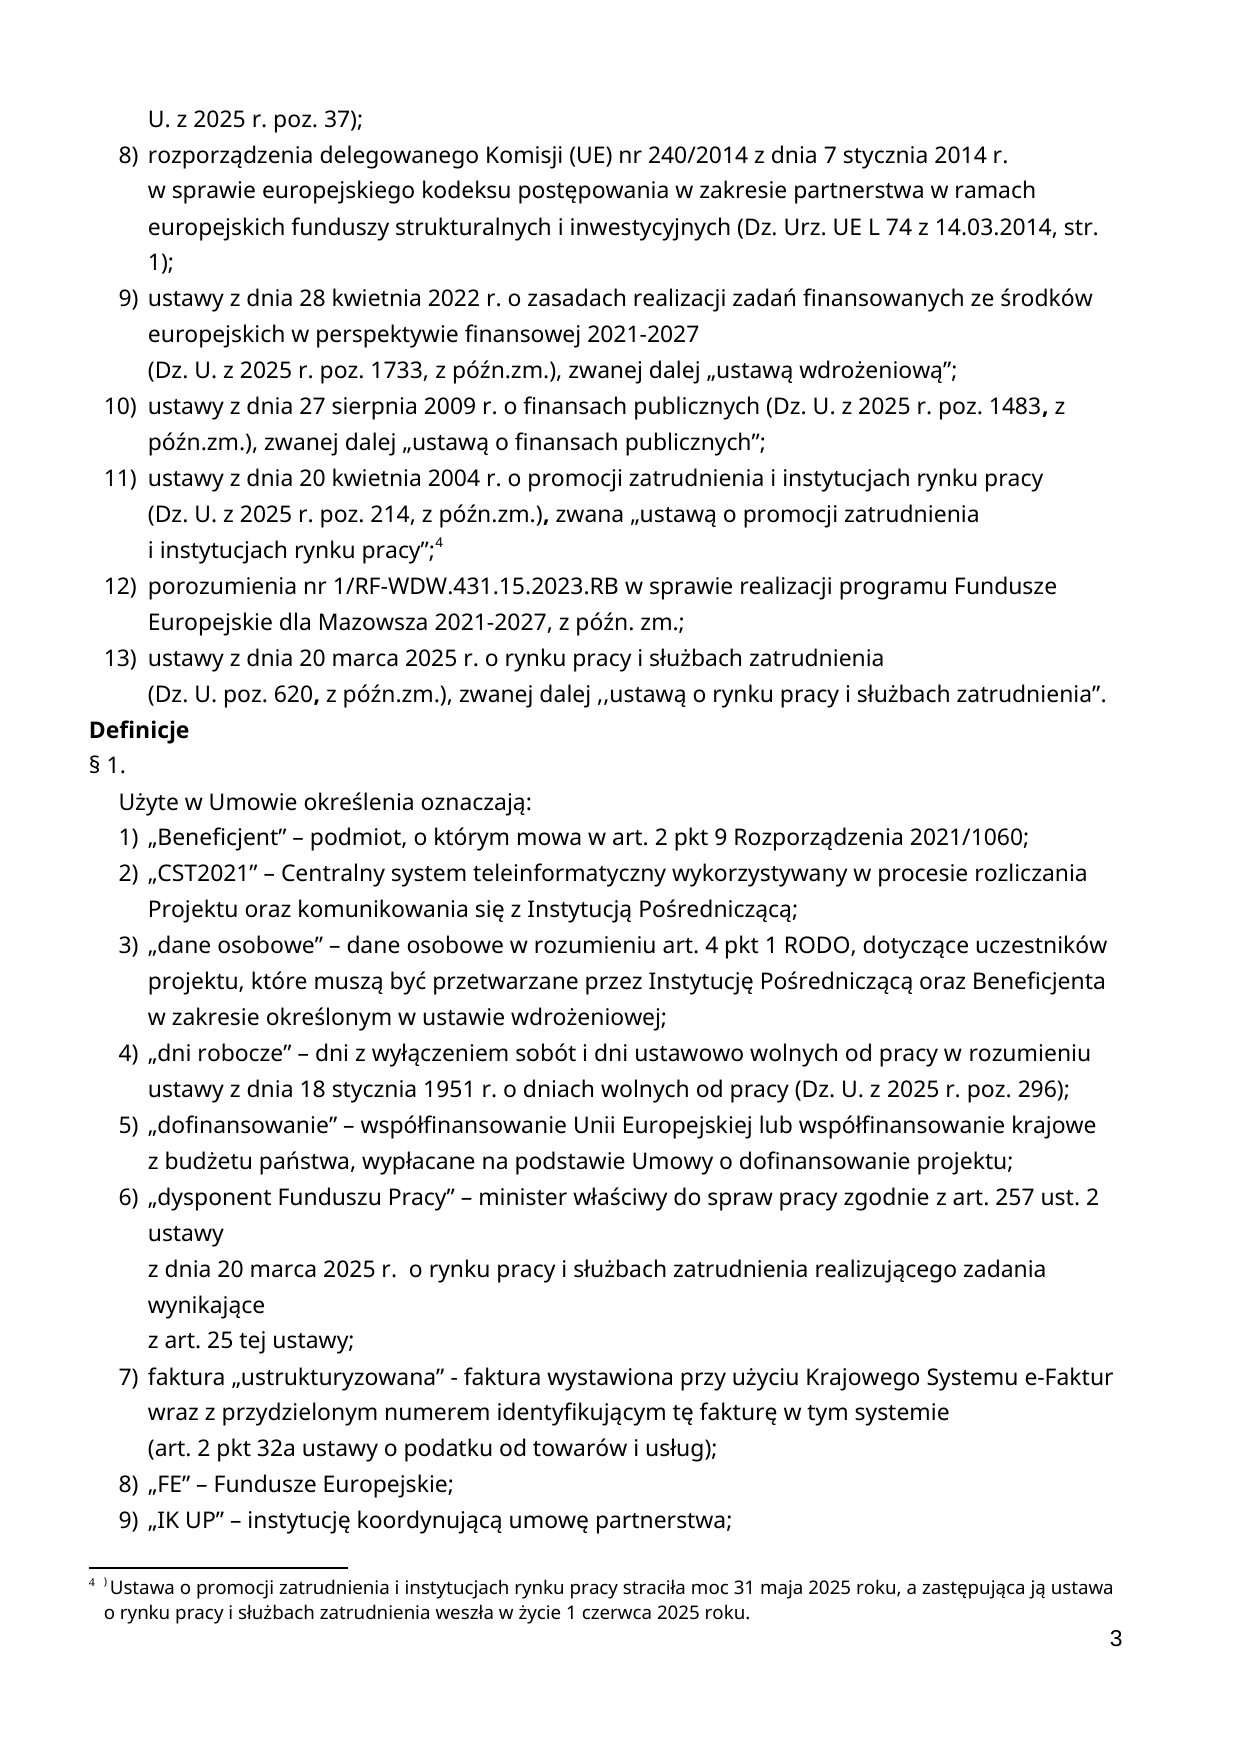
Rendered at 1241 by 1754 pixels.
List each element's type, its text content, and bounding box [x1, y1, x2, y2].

text Użyte w Umowie określenia oznaczają: [118, 785, 1122, 817]
list „FE” – Fundusze Europejskie; [118, 1468, 1122, 1499]
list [118, 103, 1122, 134]
subtitle Definicje [89, 713, 1122, 745]
list ustawy z dnia 27 sierpnia 2009 r. o finansach publicznych (Dz. U. z 2025 r. poz. 1483, z późn.zm.), zwanej dalej „ustawą o finansach publicznych”; [103, 390, 1122, 457]
list ustawy z dnia 28 kwietnia 2022 r. o zasadach realizacji zadań finansowanych ze środków europejskich w perspektywie finansowej 2021-2027 (Dz. U. z 2025 r. poz. 1733, z późn.zm.), zwanej dalej „ustawą wdrożeniową”; [118, 282, 1122, 385]
list „dane osobowe” – dane osobowe w rozumieniu art. 4 pkt 1 RODO, dotyczące uczestników projektu, które muszą być przetwarzane przez Instytucję Pośredniczącą oraz Beneficjenta w zakresie określonym w ustawie wdrożeniowej; [118, 929, 1122, 1032]
list „Beneficjent” – podmiot, o którym mowa w art. 2 pkt 9 Rozporządzenia 2021/1060; [118, 821, 1122, 853]
list „dni robocze” – dni z wyłączeniem sobót i dni ustawowo wolnych od pracy w rozumieniu ustawy z dnia 18 stycznia 1951 r. o dniach wolnych od pracy (Dz. U. z 2025 r. poz. 296); [118, 1037, 1122, 1104]
list „dysponent Funduszu Pracy” – minister właściwy do spraw pracy zgodnie z art. 257 ust. 2 ustawy z dnia 20 marca 2025 r. o rynku pracy i służbach zatrudnienia realizującego zadania wynikające z art. 25 tej ustawy; [118, 1181, 1122, 1356]
list „IK UP” – instytucję koordynującą umowę partnerstwa; [118, 1504, 1122, 1535]
list porozumienia nr 1/RF-WDW.431.15.2023.RB w sprawie realizacji programu Fundusze Europejskie dla Mazowsza 2021-2027, z późn. zm.; [103, 570, 1122, 637]
list ustawy z dnia 20 marca 2025 r. o rynku pracy i służbach zatrudnienia (Dz. U. poz. 620, z późn.zm.), zwanej dalej ,,ustawą o rynku pracy i służbach zatrudnienia”. [103, 642, 1122, 709]
list ustawy z dnia 20 kwietnia 2004 r. o promocji zatrudnienia i instytucjach rynku pracy (Dz. U. z 2025 r. poz. 214, z późn.zm.), zwana „ustawą o promocji zatrudnienia i instytucjach rynku pracy”; [103, 462, 1122, 565]
list „dofinansowanie” – współfinansowanie Unii Europejskiej lub współfinansowanie krajowe z budżetu państwa, wypłacane na podstawie Umowy o dofinansowanie projektu; [118, 1109, 1122, 1176]
list rozporządzenia delegowanego Komisji (UE) nr 240/2014 z dnia 7 stycznia 2014 r. w sprawie europejskiego kodeksu postępowania w zakresie partnerstwa w ramach europejskich funduszy strukturalnych i inwestycyjnych (Dz. Urz. UE L 74 z 14.03.2014, str. 1); [118, 138, 1122, 278]
list faktura „ustrukturyzowana” - faktura wystawiona przy użyciu Krajowego Systemu e-Faktur wraz z przydzielonym numerem identyfikującym tę fakturę w tym systemie (art. 2 pkt 32a ustawy o podatku od towarów i usług); [118, 1360, 1122, 1463]
list „CST2021” – Centralny system teleinformatyczny wykorzystywany w procesie rozliczania Projektu oraz komunikowania się z Instytucją Pośredniczącą; [118, 857, 1122, 924]
subtitle § 1. [89, 749, 1122, 781]
